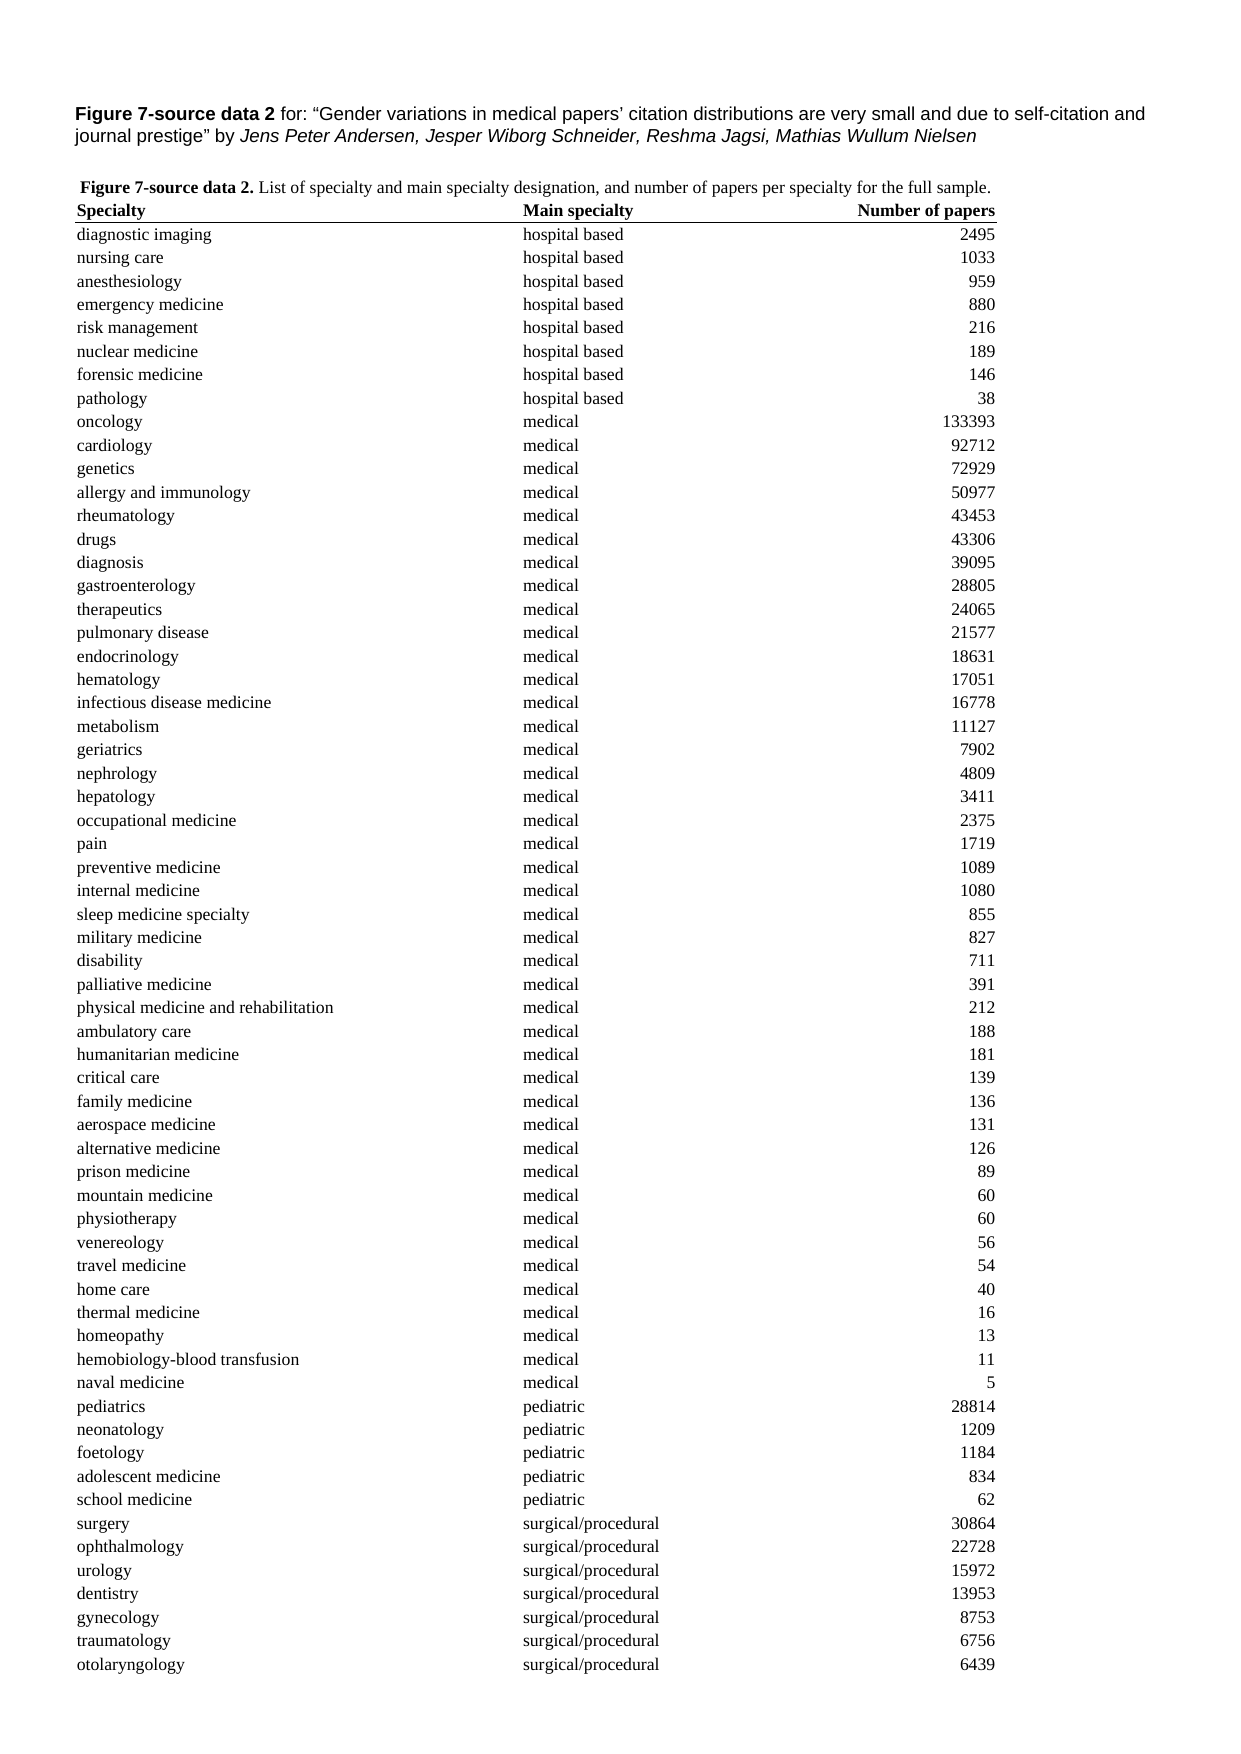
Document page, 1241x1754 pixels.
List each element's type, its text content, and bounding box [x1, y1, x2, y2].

table_cell medical [521, 1113, 757, 1136]
table_cell pulmonary disease [75, 621, 521, 644]
table_cell medical [521, 1019, 757, 1042]
table_cell 1080 [758, 878, 997, 902]
table_cell medical [521, 503, 757, 527]
table_cell occupational medicine [75, 808, 521, 831]
table_cell urology [75, 1558, 521, 1581]
table_cell nuclear medicine [75, 339, 521, 363]
table_cell 4809 [758, 761, 997, 784]
table_header Figure 7-source data 2. List of specialty and main specialty designation, and number of papers per specialty for the full sample. [75, 175, 997, 199]
table_cell critical care [75, 1066, 521, 1089]
table_cell Main specialty [521, 199, 757, 222]
table_cell 21577 [758, 621, 997, 644]
table_cell mountain medicine [75, 1183, 521, 1206]
table_cell 3411 [758, 785, 997, 808]
table_cell sleep medicine specialty [75, 902, 521, 925]
table_cell family medicine [75, 1089, 521, 1113]
table_cell ambulatory care [75, 1019, 521, 1042]
table_cell 28805 [758, 574, 997, 597]
table_cell 711 [758, 949, 997, 972]
table_cell physiotherapy [75, 1206, 521, 1230]
table_cell 212 [758, 996, 997, 1019]
table_cell diagnosis [75, 550, 521, 574]
table_cell surgical/procedural [521, 1535, 757, 1558]
table_cell traumatology [75, 1628, 521, 1652]
table_cell 17051 [758, 668, 997, 691]
table_cell 56 [758, 1230, 997, 1253]
table_cell 16778 [758, 691, 997, 714]
table_cell pain [75, 831, 521, 855]
table_cell 146 [758, 363, 997, 386]
table_cell 24065 [758, 597, 997, 621]
table_cell emergency medicine [75, 293, 521, 316]
table_cell homeopathy [75, 1324, 521, 1347]
table_cell oncology [75, 410, 521, 433]
table_cell surgical/procedural [521, 1511, 757, 1534]
table_cell 139 [758, 1066, 997, 1089]
table_cell disability [75, 949, 521, 972]
table_cell hospital based [521, 339, 757, 363]
table_cell medical [521, 808, 757, 831]
table_cell medical [521, 456, 757, 480]
table_cell 1089 [758, 855, 997, 878]
table_cell aerospace medicine [75, 1113, 521, 1136]
table_cell risk management [75, 316, 521, 339]
table_cell otolaryngology [75, 1652, 521, 1675]
table_cell medical [521, 668, 757, 691]
table_cell therapeutics [75, 597, 521, 621]
table_cell medical [521, 597, 757, 621]
table_cell medical [521, 1043, 757, 1066]
table_cell medical [521, 1347, 757, 1371]
table_cell rheumatology [75, 503, 521, 527]
table_cell 1184 [758, 1441, 997, 1464]
table_cell 834 [758, 1464, 997, 1488]
table_cell medical [521, 1206, 757, 1230]
table_cell pediatric [521, 1441, 757, 1464]
table_cell medical [521, 1324, 757, 1347]
table_cell medical [521, 949, 757, 972]
table_cell alternative medicine [75, 1136, 521, 1159]
table_cell 18631 [758, 644, 997, 667]
table_cell 391 [758, 972, 997, 996]
table_cell medical [521, 1160, 757, 1183]
table_cell metabolism [75, 714, 521, 738]
table_cell 8753 [758, 1605, 997, 1628]
table_cell 959 [758, 269, 997, 292]
table_cell medical [521, 691, 757, 714]
table_cell medical [521, 1253, 757, 1277]
table_cell gynecology [75, 1605, 521, 1628]
table_cell hematology [75, 668, 521, 691]
table_cell anesthesiology [75, 269, 521, 292]
table_cell 60 [758, 1206, 997, 1230]
table_cell 62 [758, 1488, 997, 1511]
table_cell 22728 [758, 1535, 997, 1558]
table_cell drugs [75, 527, 521, 550]
table_cell nursing care [75, 246, 521, 269]
table_cell medical [521, 527, 757, 550]
table_cell 15972 [758, 1558, 997, 1581]
table_cell medical [521, 574, 757, 597]
table_cell humanitarian medicine [75, 1043, 521, 1066]
table_cell foetology [75, 1441, 521, 1464]
table_cell medical [521, 1136, 757, 1159]
table_cell 39095 [758, 550, 997, 574]
table_cell 189 [758, 339, 997, 363]
table_cell genetics [75, 456, 521, 480]
table_cell hospital based [521, 223, 757, 246]
table_cell palliative medicine [75, 972, 521, 996]
table_cell 5 [758, 1371, 997, 1394]
table_cell 216 [758, 316, 997, 339]
table_cell diagnostic imaging [75, 223, 521, 246]
table_cell surgical/procedural [521, 1652, 757, 1675]
table_cell pediatric [521, 1394, 757, 1417]
table_cell surgical/procedural [521, 1581, 757, 1605]
table_cell pediatrics [75, 1394, 521, 1417]
table_cell 188 [758, 1019, 997, 1042]
table_cell gastroenterology [75, 574, 521, 597]
table_cell 1209 [758, 1418, 997, 1441]
table_cell infectious disease medicine [75, 691, 521, 714]
table_cell 126 [758, 1136, 997, 1159]
table_cell travel medicine [75, 1253, 521, 1277]
table_cell surgery [75, 1511, 521, 1534]
table_cell hemobiology-blood transfusion [75, 1347, 521, 1371]
table_cell 13953 [758, 1581, 997, 1605]
table_cell 30864 [758, 1511, 997, 1534]
table_cell medical [521, 1371, 757, 1394]
table_cell medical [521, 433, 757, 456]
table_cell hospital based [521, 293, 757, 316]
table_cell preventive medicine [75, 855, 521, 878]
table_cell medical [521, 714, 757, 738]
table_cell 54 [758, 1253, 997, 1277]
table_cell medical [521, 831, 757, 855]
table_cell 28814 [758, 1394, 997, 1417]
table_cell 2375 [758, 808, 997, 831]
table_cell 133393 [758, 410, 997, 433]
table_cell medical [521, 644, 757, 667]
table_cell pediatric [521, 1464, 757, 1488]
table_cell 1033 [758, 246, 997, 269]
table_cell 11 [758, 1347, 997, 1371]
table_cell hospital based [521, 269, 757, 292]
table_cell medical [521, 550, 757, 574]
table_cell medical [521, 902, 757, 925]
table_cell 13 [758, 1324, 997, 1347]
table_cell medical [521, 878, 757, 902]
table_cell pathology [75, 386, 521, 409]
table_cell cardiology [75, 433, 521, 456]
table_cell ophthalmology [75, 1535, 521, 1558]
table_cell internal medicine [75, 878, 521, 902]
table_cell pediatric [521, 1488, 757, 1511]
table_cell medical [521, 1066, 757, 1089]
table_cell 855 [758, 902, 997, 925]
table_cell pediatric [521, 1418, 757, 1441]
table_cell 38 [758, 386, 997, 409]
table_cell dentistry [75, 1581, 521, 1605]
table_cell medical [521, 1230, 757, 1253]
table_cell 181 [758, 1043, 997, 1066]
table_cell allergy and immunology [75, 480, 521, 503]
table_cell medical [521, 1089, 757, 1113]
table_cell 89 [758, 1160, 997, 1183]
table_cell physical medicine and rehabilitation [75, 996, 521, 1019]
table_cell medical [521, 1277, 757, 1300]
table_cell surgical/procedural [521, 1628, 757, 1652]
table_cell 7902 [758, 738, 997, 761]
table_cell 43306 [758, 527, 997, 550]
table_cell medical [521, 785, 757, 808]
table_cell geriatrics [75, 738, 521, 761]
table_cell prison medicine [75, 1160, 521, 1183]
table_cell hospital based [521, 316, 757, 339]
table_cell 880 [758, 293, 997, 316]
table_cell medical [521, 480, 757, 503]
table_cell hospital based [521, 246, 757, 269]
table_cell medical [521, 1183, 757, 1206]
table_cell hospital based [521, 363, 757, 386]
table_cell 827 [758, 925, 997, 949]
table_cell 16 [758, 1300, 997, 1324]
table_cell medical [521, 738, 757, 761]
table_cell Specialty [75, 199, 521, 222]
table_cell medical [521, 996, 757, 1019]
table_cell 72929 [758, 456, 997, 480]
table_cell school medicine [75, 1488, 521, 1511]
table_cell hospital based [521, 386, 757, 409]
table_cell medical [521, 925, 757, 949]
table_cell 92712 [758, 433, 997, 456]
table_cell thermal medicine [75, 1300, 521, 1324]
table_cell 43453 [758, 503, 997, 527]
table_cell medical [521, 621, 757, 644]
table_cell adolescent medicine [75, 1464, 521, 1488]
table_cell 6756 [758, 1628, 997, 1652]
table_cell venereology [75, 1230, 521, 1253]
table_cell medical [521, 1300, 757, 1324]
table_cell 50977 [758, 480, 997, 503]
table_cell 40 [758, 1277, 997, 1300]
table_cell 6439 [758, 1652, 997, 1675]
table_cell nephrology [75, 761, 521, 784]
table_cell medical [521, 855, 757, 878]
table_cell neonatology [75, 1418, 521, 1441]
table_cell medical [521, 972, 757, 996]
table_cell 2495 [758, 223, 997, 246]
table_cell hepatology [75, 785, 521, 808]
table_cell 136 [758, 1089, 997, 1113]
table_cell 11127 [758, 714, 997, 738]
table_cell 131 [758, 1113, 997, 1136]
table_cell 1719 [758, 831, 997, 855]
table_cell surgical/procedural [521, 1605, 757, 1628]
table_cell forensic medicine [75, 363, 521, 386]
table_cell home care [75, 1277, 521, 1300]
table_cell medical [521, 761, 757, 784]
table_cell 60 [758, 1183, 997, 1206]
table_cell military medicine [75, 925, 521, 949]
table_cell endocrinology [75, 644, 521, 667]
table_cell medical [521, 410, 757, 433]
table_cell Number of papers [758, 199, 997, 222]
table_cell naval medicine [75, 1371, 521, 1394]
table_cell surgical/procedural [521, 1558, 757, 1581]
